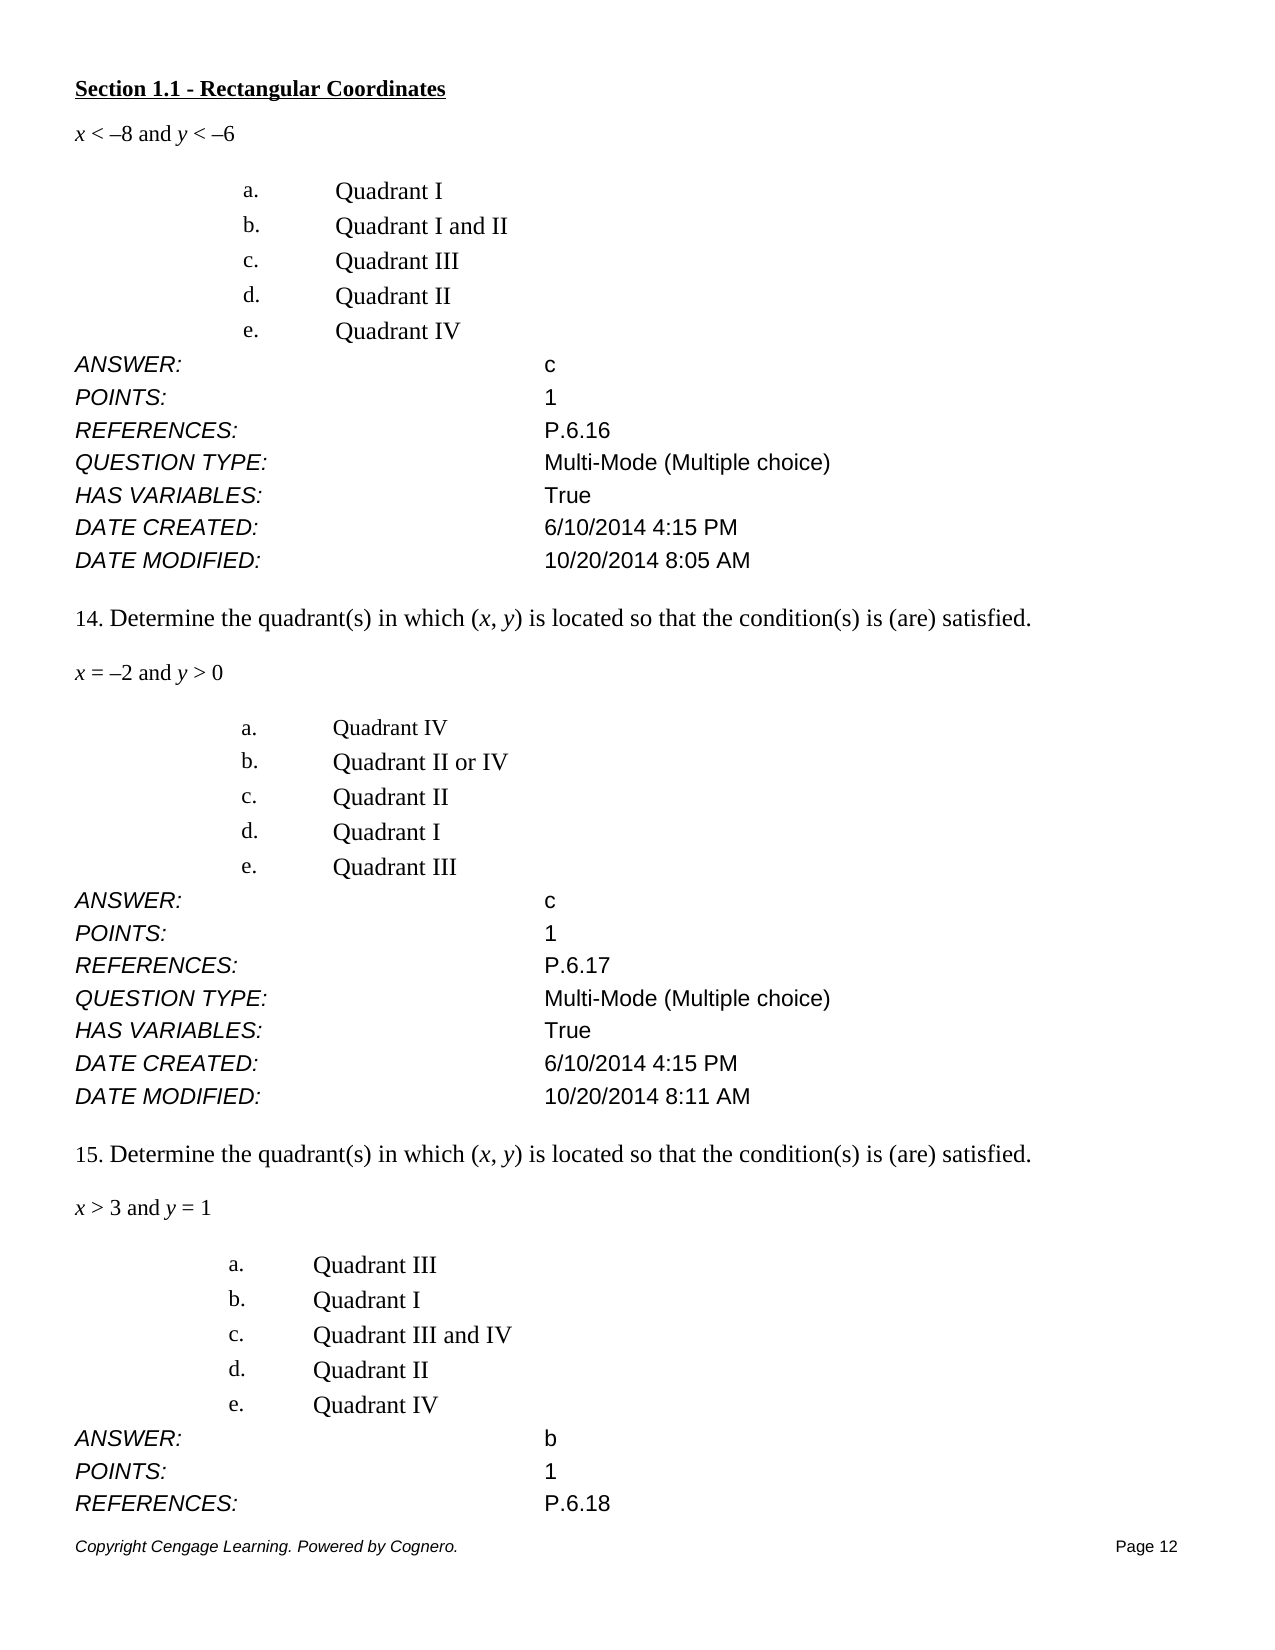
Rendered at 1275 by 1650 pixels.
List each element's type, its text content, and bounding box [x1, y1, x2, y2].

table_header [75, 1139, 1200, 1520]
table_header 14. Determine the quadrant(s) in which (x, y) is located so that the condition(s) is (are) satisfied. ​ x = –2 and y > 0 ​ [75, 604, 1200, 1112]
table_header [75, 121, 1200, 577]
